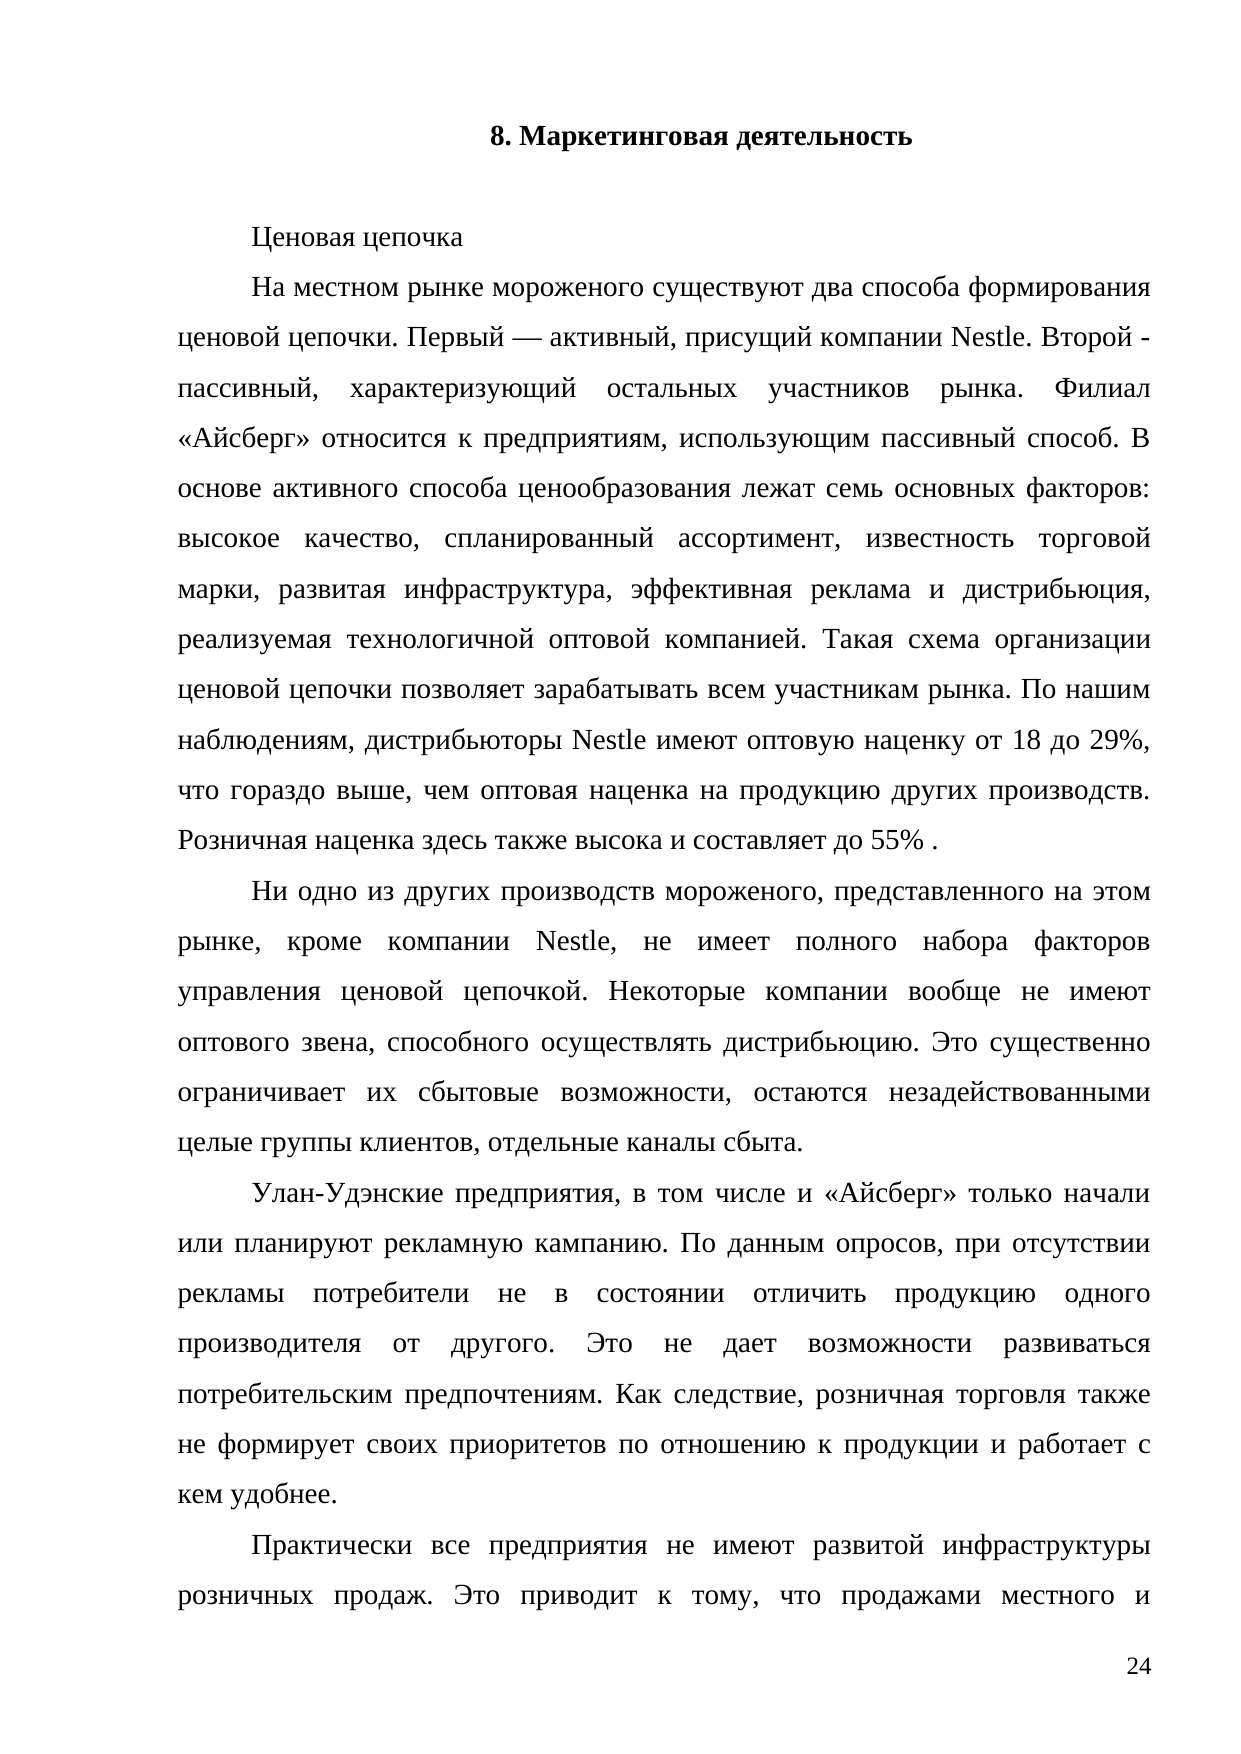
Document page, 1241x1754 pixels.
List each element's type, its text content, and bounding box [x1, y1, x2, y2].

text Ни одно из других производств мороженого, представленного на этом рынке, кроме компании Nestle, не имеет полного набора факторов управления ценовой цепочкой. Некоторые компании вообще не имеют оптового звена, способного осуществлять дистрибьюцию. Это существенно ограничивает их сбытовые возможности, остаются незадействованными целые группы клиентов, отдельные каналы сбыта. [177, 873, 1152, 1158]
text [177, 1527, 1152, 1611]
text Ценовая цепочка [177, 219, 1152, 252]
text На местном рынке мороженого существуют два способа формирования ценовой цепочки. Первый — активный, присущий компании Nestle. Второй - пассивный, характеризующий остальных участников рынка. Филиал «Айсберг» относится к предприятиям, использующим пассивный способ. В основе активного способа ценообразования лежат семь основных факторов: высокое качество, спланированный ассортимент, известность торговой марки, развитая инфраструктура, эффективная реклама и дистрибьюция, реализуемая технологичной оптовой компанией. Такая схема организации ценовой цепочки позволяет зарабатывать всем участникам рынка. По нашим наблюдениям, дистрибьюторы Nestle имеют оптовую наценку от 18 до 29%, что гораздо выше, чем оптовая наценка на продукцию других производств. Розничная наценка здесь также высока и составляет до 55% . [177, 269, 1152, 856]
text 8. Маркетинговая деятельность [177, 118, 1152, 152]
text Улан-Удэнские предприятия, в том числе и «Айсберг» только начали или планируют рекламную кампанию. По данным опросов, при отсутствии рекламы потребители не в состоянии отличить продукцию одного производителя от другого. Это не дает возможности развиваться потребительским предпочтениям. Как следствие, розничная торговля также не формирует своих приоритетов по отношению к продукции и работает с кем удобнее. [177, 1175, 1152, 1510]
